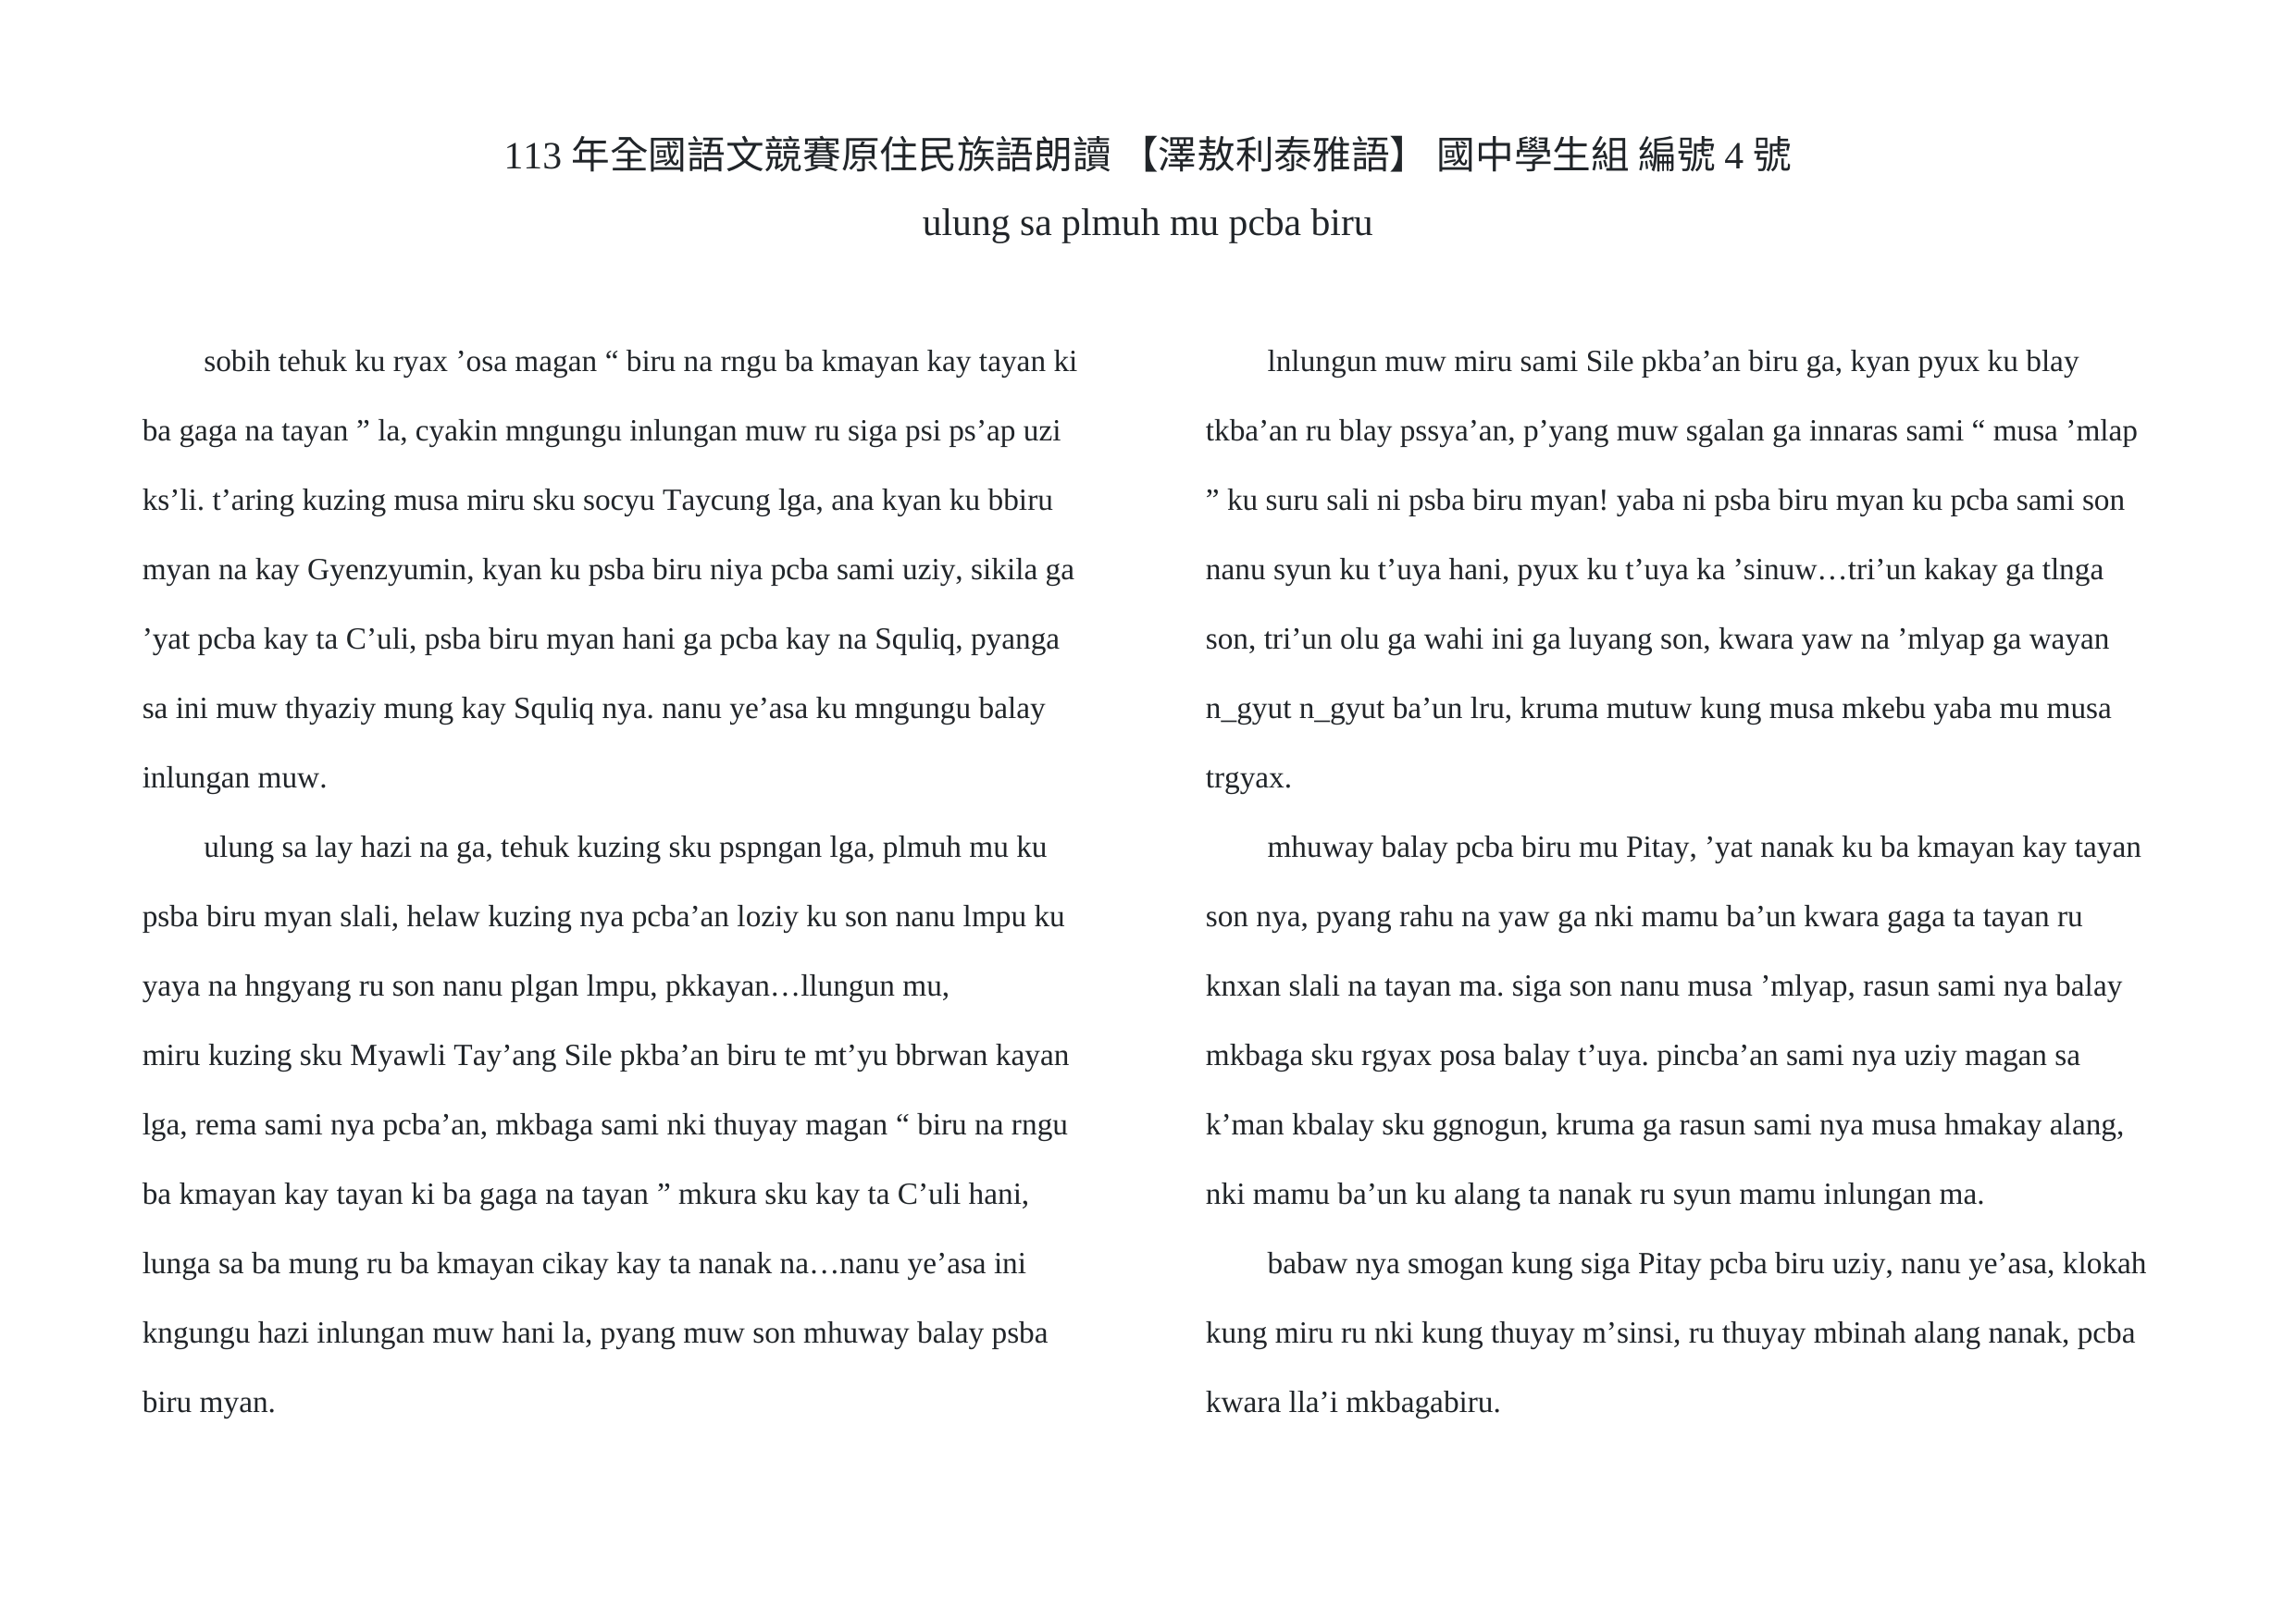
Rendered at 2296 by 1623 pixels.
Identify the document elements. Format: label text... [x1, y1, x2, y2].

text mhuway balay pcba biru mu Pitay, ’yat nanak ku ba kmayan kay tayan son nya, pyang rahu na yaw ga nki mamu ba’un kwara gaga ta tayan ru knxan slali na tayan ma. siga son nanu musa ’mlyap, rasun sami nya balay mkbaga sku rgyax posa balay t’uya. pincba’an sami nya uziy magan sa k’man kbalay sku ggnogun, kruma ga rasun sami nya musa hmakay alang, nki mamu ba’un ku alang ta nanak ru syun mamu inlungan ma. [1206, 812, 2153, 1228]
text ulung sa lay hazi na ga, tehuk kuzing sku pspngan lga, plmuh mu ku psba biru myan slali, helaw kuzing nya pcba’an loziy ku son nanu lmpu ku yaya na hngyang ru son nanu plgan lmpu, pkkayan…llungun mu, miru kuzing sku Myawli Tay’ang Sile pkba’an biru te mt’yu bbrwan kayan lga, rema sami nya pcba’an, mkbaga sami nki thuyay magan “ biru na rngu ba kmayan kay tayan ki ba gaga na tayan ” mkura sku kay ta C’uli hani, lunga sa ba mung ru ba kmayan cikay kay ta nanak na…nanu ye’asa ini kngungu hazi inlungan muw hani la, pyang muw son mhuway balay psba biru myan. [142, 812, 1090, 1436]
text babaw nya smogan kung siga Pitay pcba biru uziy, nanu ye’asa, klokah kung miru ru nki kung thuyay m’sinsi, ru thuyay mbinah alang nanak, pcba kwara lla’i mkbagabiru. [1206, 1228, 2153, 1436]
text lnlungun muw miru sami Sile pkba’an biru ga, kyan pyux ku blay tkba’an ru blay pssya’an, p’yang muw sgalan ga innaras sami “ musa ’mlap ” ku suru sali ni psba biru myan! yaba ni psba biru myan ku pcba sami son nanu syun ku t’uya hani, pyux ku t’uya ka ’sinuw…tri’un kakay ga tlnga son, tri’un olu ga wahi ini ga luyang son, kwara yaw na ’mlyap ga wayan n_gyut n_gyut ba’un lru, kruma mutuw kung musa mkebu yaba mu musa trgyax. [1206, 326, 2153, 812]
text sobih tehuk ku ryax ’osa magan “ biru na rngu ba kmayan kay tayan ki ba gaga na tayan ” la, cyakin mngungu inlungan muw ru siga psi ps’ap uzi ks’li. t’aring kuzing musa miru sku socyu Taycung lga, ana kyan ku bbiru myan na kay Gyenzyumin, kyan ku psba biru niya pcba sami uziy, sikila ga ’yat pcba kay ta C’uli, psba biru myan hani ga pcba kay na Squliq, pyanga sa ini muw thyaziy mung kay Squliq nya. nanu ye’asa ku mngungu balay inlungan muw. [142, 326, 1090, 812]
text ulung sa plmuh mu pcba biru [142, 187, 2153, 256]
text 113 年全國語文競賽原住民族語朗讀 【澤敖利泰雅語】 國中學生組 編號 4 號 [142, 118, 2153, 187]
